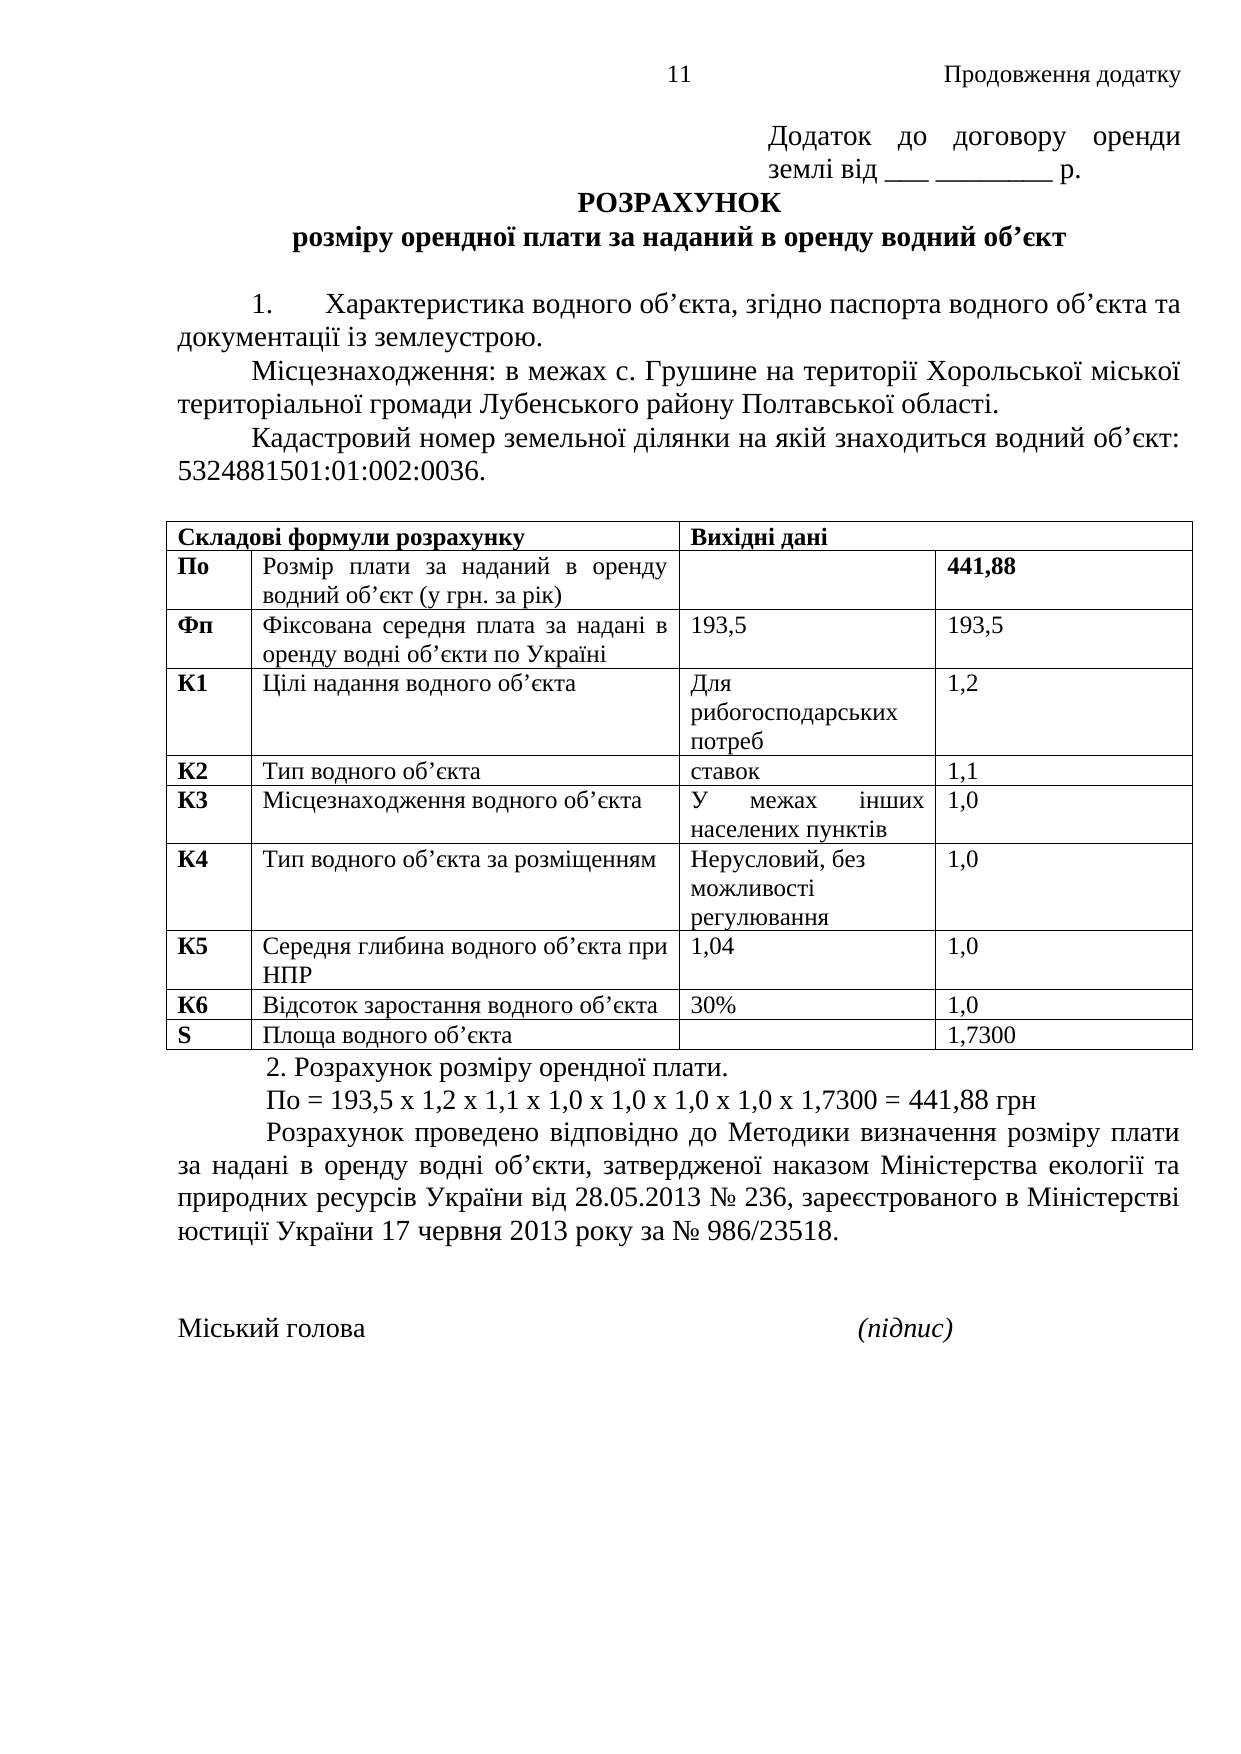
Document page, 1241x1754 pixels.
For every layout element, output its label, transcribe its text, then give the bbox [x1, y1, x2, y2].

text Кадастровий номер земельної ділянки на якій знаходиться водний об’єкт: 5324881501:01:002:0036. [177, 420, 1181, 487]
table_cell 193,5 [680, 610, 935, 667]
table_cell 1,2 [936, 669, 1192, 755]
table_cell К6 [167, 990, 251, 1019]
text Розрахунок проведено відповідно до Методики визначення розміру плати за надані в оренду водні об’єкти, затвердженої наказом Міністерства екології та природних ресурсів України від 28.05.2013 № 236, зареєстрованого в Міністерстві юстиції України 17 червня 2013 року за № 986/23518. [177, 1116, 1181, 1246]
table_cell [680, 551, 935, 609]
table_header Вихідні дані [680, 522, 1192, 550]
list Характеристика водного об’єкта, згідно паспорта водного об’єкта та документації із землеустрою. [177, 286, 1181, 353]
table_cell 1,7300 [936, 1020, 1192, 1048]
text Додаток до договору оренди землі від ___ ________ р. [768, 118, 1181, 185]
text РОЗРАХУНОК [177, 185, 1181, 219]
table_cell 193,5 [936, 610, 1192, 667]
table_cell Відсоток заростання водного об’єкта [252, 990, 679, 1019]
table_cell Місцезнаходження водного об’єкта [252, 786, 679, 843]
table_cell К1 [167, 669, 251, 755]
text Міський голова (підпис) [177, 1311, 1181, 1343]
table_cell 1,0 [936, 844, 1192, 930]
table_cell 1,0 [936, 990, 1192, 1019]
table_cell К2 [167, 756, 251, 784]
table_cell Тип водного об’єкта [252, 756, 679, 784]
text 2. Розрахунок розміру орендної плати. [177, 1050, 1181, 1082]
text розміру орендної плати за наданий в оренду водний об’єкт [177, 219, 1181, 252]
table_cell 1,0 [936, 931, 1192, 989]
table_header Складові формули розрахунку [167, 522, 679, 550]
table_cell Тип водного об’єкта за розміщенням [252, 844, 679, 930]
table_cell ставок [680, 756, 935, 784]
table_cell 1,04 [680, 931, 935, 989]
table_cell 1,1 [936, 756, 1192, 784]
table_cell 1,0 [936, 786, 1192, 843]
table_cell Для рибогосподарських потреб [680, 669, 935, 755]
table_cell Фп [167, 610, 251, 667]
table_cell К5 [167, 931, 251, 989]
table_cell По [167, 551, 251, 609]
text По = 193,5 х 1,2 х 1,1 х 1,0 х 1,0 х 1,0 х 1,0 х 1,7300 = 441,88 грн [177, 1082, 1181, 1116]
table_cell У межах інших населених пунктів [680, 786, 935, 843]
table_cell S [167, 1020, 251, 1048]
table_cell Середня глибина водного об’єкта при НПР [252, 931, 679, 989]
table_cell Фіксована середня плата за надані в оренду водні об’єкти по Україні [252, 610, 679, 667]
table_cell 30% [680, 990, 935, 1019]
table_cell 441,88 [936, 551, 1192, 609]
text Місцезнаходження: в межах с. Грушине на території Хорольської міської територіальної громади Лубенського району Полтавської області. [177, 353, 1181, 420]
table_cell Цілі надання водного об’єкта [252, 669, 679, 755]
table_cell Розмір плати за наданий в оренду водний об’єкт (у грн. за рік) [252, 551, 679, 609]
table_cell Нерусловий, без можливості регулювання [680, 844, 935, 930]
table_cell Площа водного об’єкта [252, 1020, 679, 1048]
table_cell К4 [167, 844, 251, 930]
table_cell К3 [167, 786, 251, 843]
table_cell [680, 1020, 935, 1048]
